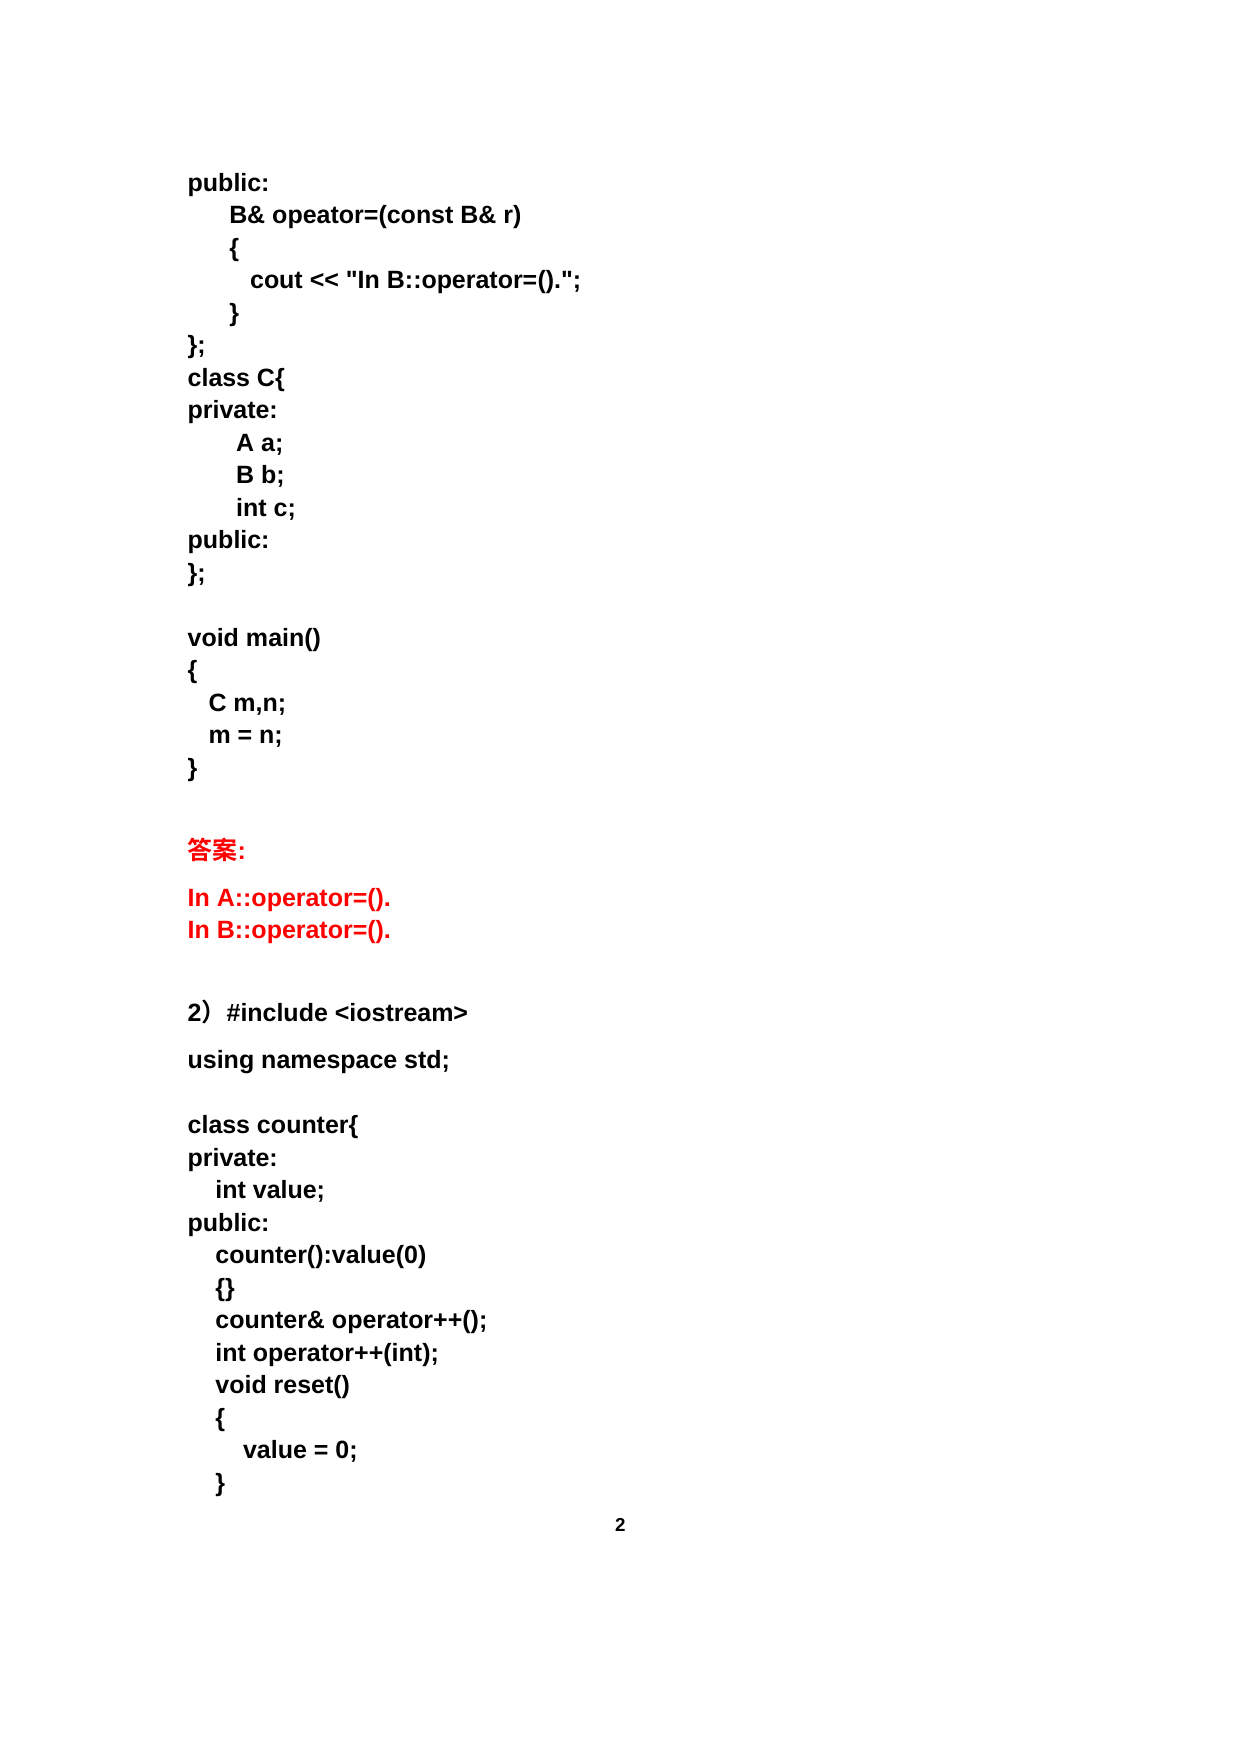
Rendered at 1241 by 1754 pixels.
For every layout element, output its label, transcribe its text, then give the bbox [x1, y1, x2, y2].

text A a; [187, 426, 1053, 458]
text } [187, 751, 1053, 783]
text In A::operator=(). [187, 881, 1053, 913]
text 2）#include <iostream> [187, 978, 1053, 1043]
text int c; [187, 491, 1053, 523]
text public: [187, 166, 1053, 198]
text C m,n; [187, 686, 1053, 718]
text { [187, 1401, 1053, 1433]
text counter():value(0) [187, 1238, 1053, 1271]
text private: [187, 1141, 1053, 1173]
text { [187, 653, 1053, 686]
text int value; [187, 1173, 1053, 1206]
text } [187, 1466, 1053, 1498]
text counter& operator++(); [187, 1303, 1053, 1336]
text {} [187, 1271, 1053, 1303]
text private: [187, 393, 1053, 426]
text { [187, 231, 1053, 263]
text public: [187, 1206, 1053, 1238]
text public: [187, 523, 1053, 556]
text void reset() [187, 1368, 1053, 1401]
text } [187, 296, 1053, 328]
text }; [187, 328, 1053, 361]
text cout << "In B::operator=()."; [187, 263, 1053, 296]
text class C{ [187, 361, 1053, 393]
text 答案: [187, 816, 1053, 881]
text B& opeator=(const B& r) [187, 198, 1053, 231]
text value = 0; [187, 1433, 1053, 1466]
text In B::operator=(). [187, 913, 1053, 946]
text }; [187, 556, 1053, 588]
text m = n; [187, 718, 1053, 751]
text int operator++(int); [187, 1336, 1053, 1368]
text class counter{ [187, 1108, 1053, 1141]
text B b; [187, 458, 1053, 491]
text using namespace std; [187, 1043, 1053, 1076]
text void main() [187, 621, 1053, 653]
